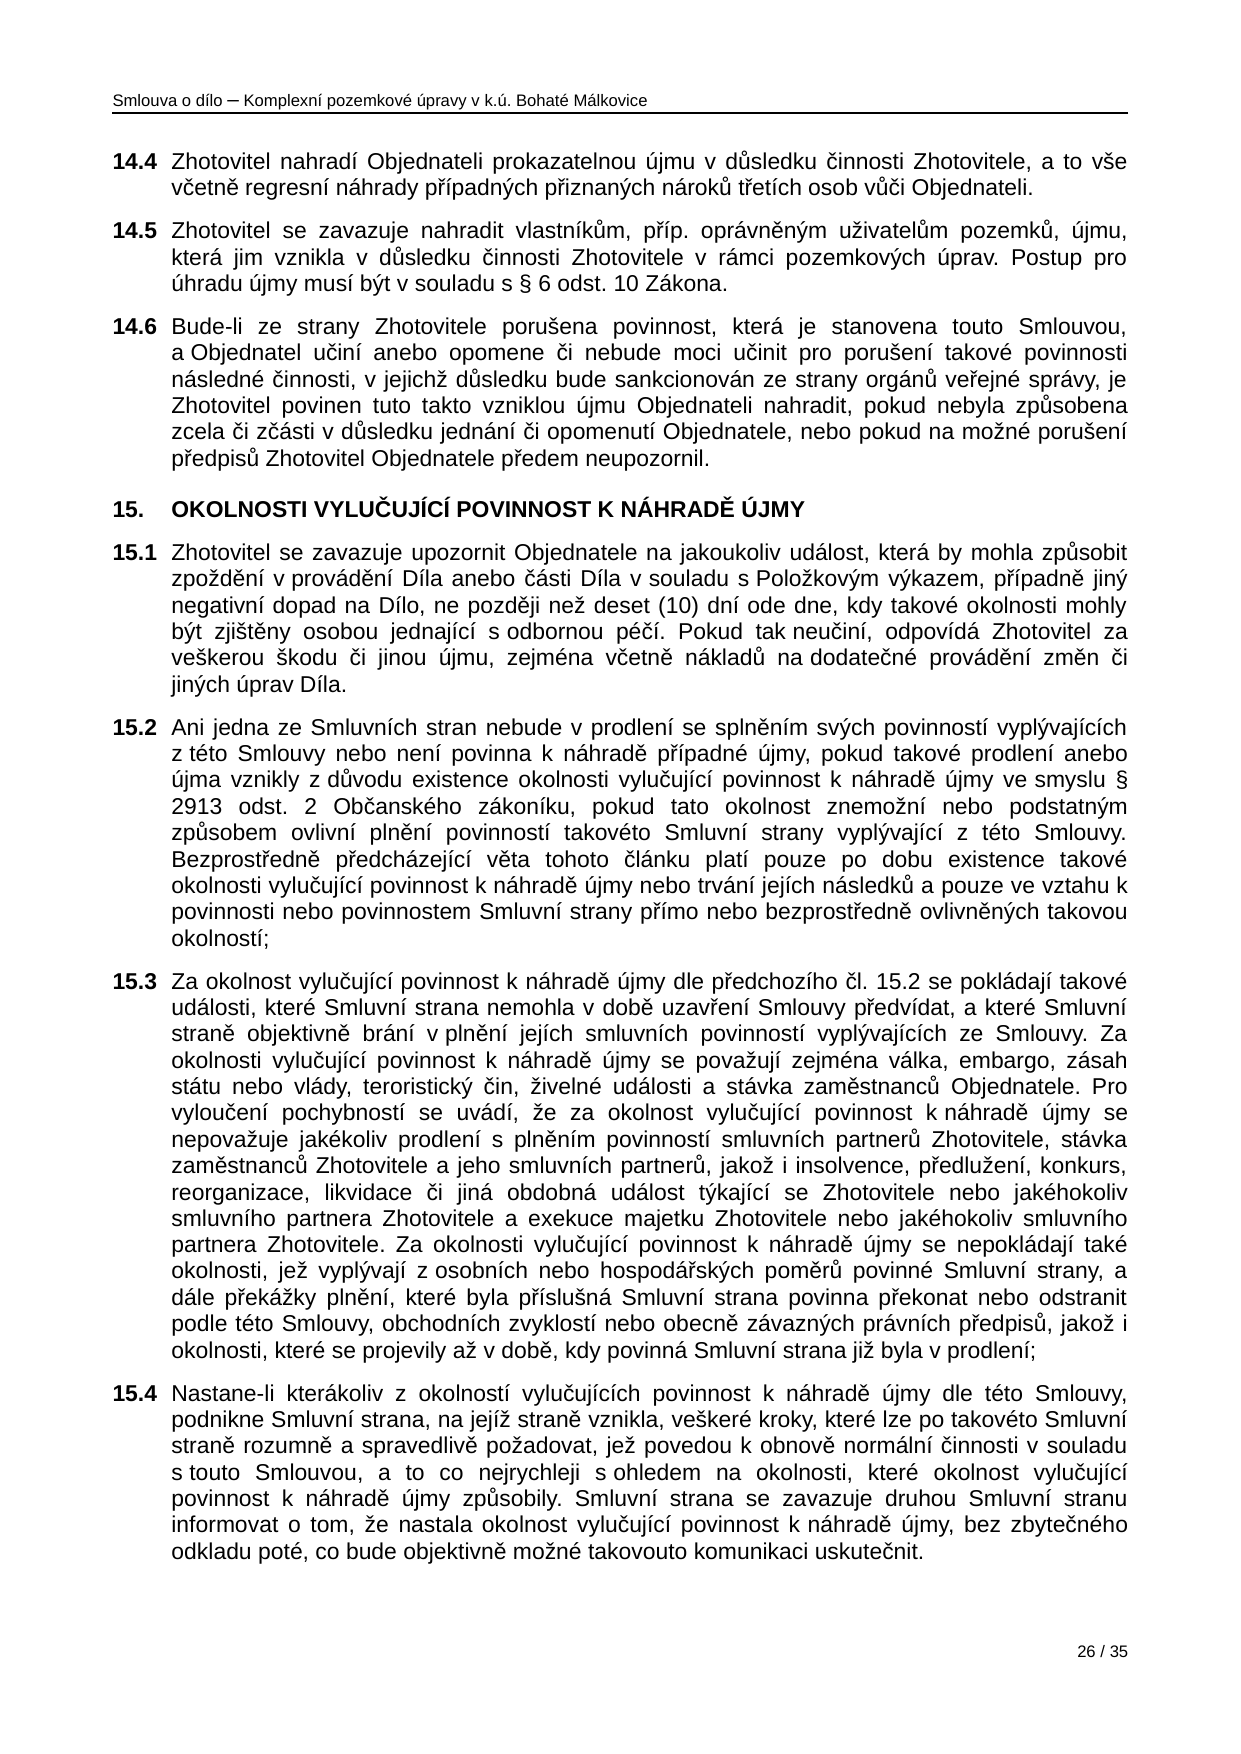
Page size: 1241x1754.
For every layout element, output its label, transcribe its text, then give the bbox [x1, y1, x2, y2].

text Okolnosti vylučující povinnost k náhradě újmy [112, 496, 1128, 522]
text Nastane-li kterákoliv z okolností vylučujících povinnost k náhradě újmy dle této Smlouvy, podnikne Smluvní strana, na jejíž straně vznikla, veškeré kroky, které lze po takovéto Smluvní straně rozumně a spravedlivě požadovat, jež povedou k obnově normální činnosti v souladu s touto Smlouvou, a to co nejrychleji s ohledem na okolnosti, které okolnost vylučující povinnost k náhradě újmy způsobily. Smluvní strana se zavazuje druhou Smluvní stranu informovat o tom, že nastala okolnost vylučující povinnost k náhradě újmy, bez zbytečného odkladu poté, co bude objektivně možné takovouto komunikaci uskutečnit. [112, 1379, 1128, 1564]
text Zhotovitel se zavazuje nahradit vlastníkům, příp. oprávněným uživatelům pozemků, újmu, která jim vznikla v důsledku činnosti Zhotovitele v rámci pozemkových úprav. Postup pro úhradu újmy musí být v souladu s § 6 odst. 10 Zákona. [112, 217, 1128, 296]
text Zhotovitel nahradí Objednateli prokazatelnou újmu v důsledku činnosti Zhotovitele, a to vše včetně regresní náhrady případných přiznaných nároků třetích osob vůči Objednateli. [112, 148, 1128, 200]
text Za okolnost vylučující povinnost k náhradě újmy dle předchozího čl. 15.2 se pokládají takové události, které Smluvní strana nemohla v době uzavření Smlouvy předvídat, a které Smluvní straně objektivně brání v plnění jejích smluvních povinností vyplývajících ze Smlouvy. Za okolnosti vylučující povinnost k náhradě újmy se považují zejména válka, embargo, zásah státu nebo vlády, teroristický čin, živelné události a stávka zaměstnanců Objednatele. Pro vyloučení pochybností se uvádí, že za okolnost vylučující povinnost k náhradě újmy se nepovažuje jakékoliv prodlení s plněním povinností smluvních partnerů Zhotovitele, stávka zaměstnanců Zhotovitele a jeho smluvních partnerů, jakož i insolvence, předlužení, konkurs, reorganizace, likvidace či jiná obdobná událost týkající se Zhotovitele nebo jakéhokoliv smluvního partnera Zhotovitele a exekuce majetku Zhotovitele nebo jakéhokoliv smluvního partnera Zhotovitele. Za okolnosti vylučující povinnost k náhradě újmy se nepokládají také okolnosti, jež vyplývají z osobních nebo hospodářských poměrů povinné Smluvní strany, a dále překážky plnění, které byla příslušná Smluvní strana povinna překonat nebo odstranit podle této Smlouvy, obchodních zvyklostí nebo obecně závazných právních předpisů, jakož i okolnosti, které se projevily až v době, kdy povinná Smluvní strana již byla v prodlení; [112, 968, 1128, 1363]
text Zhotovitel se zavazuje upozornit Objednatele na jakoukoliv událost, která by mohla způsobit zpoždění v provádění Díla anebo části Díla v souladu s Položkovým výkazem, případně jiný negativní dopad na Dílo, ne později než deset (10) dní ode dne, kdy takové okolnosti mohly být zjištěny osobou jednající s odbornou péčí. Pokud tak neučiní, odpovídá Zhotovitel za veškerou škodu či jinou újmu, zejména včetně nákladů na dodatečné provádění změn či jiných úprav Díla. [112, 539, 1128, 697]
text Bude-li ze strany Zhotovitele porušena povinnost, která je stanovena touto Smlouvou, a Objednatel učiní anebo opomene či nebude moci učinit pro porušení takové povinnosti následné činnosti, v jejichž důsledku bude sankcionován ze strany orgánů veřejné správy, je Zhotovitel povinen tuto takto vzniklou újmu Objednateli nahradit, pokud nebyla způsobena zcela či zčásti v důsledku jednání či opomenutí Objednatele, nebo pokud na možné porušení předpisů Zhotovitel Objednatele předem neupozornil. [112, 313, 1128, 471]
text Ani jedna ze Smluvních stran nebude v prodlení se splněním svých povinností vyplývajících z této Smlouvy nebo není povinna k náhradě případné újmy, pokud takové prodlení anebo újma vznikly z důvodu existence okolnosti vylučující povinnost k náhradě újmy ve smyslu § 2913 odst. 2 Občanského zákoníku, pokud tato okolnost znemožní nebo podstatným způsobem ovlivní plnění povinností takovéto Smluvní strany vyplývající z této Smlouvy. Bezprostředně předcházející věta tohoto článku platí pouze po dobu existence takové okolnosti vylučující povinnost k náhradě újmy nebo trvání jejích následků a pouze ve vztahu k povinnosti nebo povinnostem Smluvní strany přímo nebo bezprostředně ovlivněných takovou okolností; [112, 714, 1128, 951]
